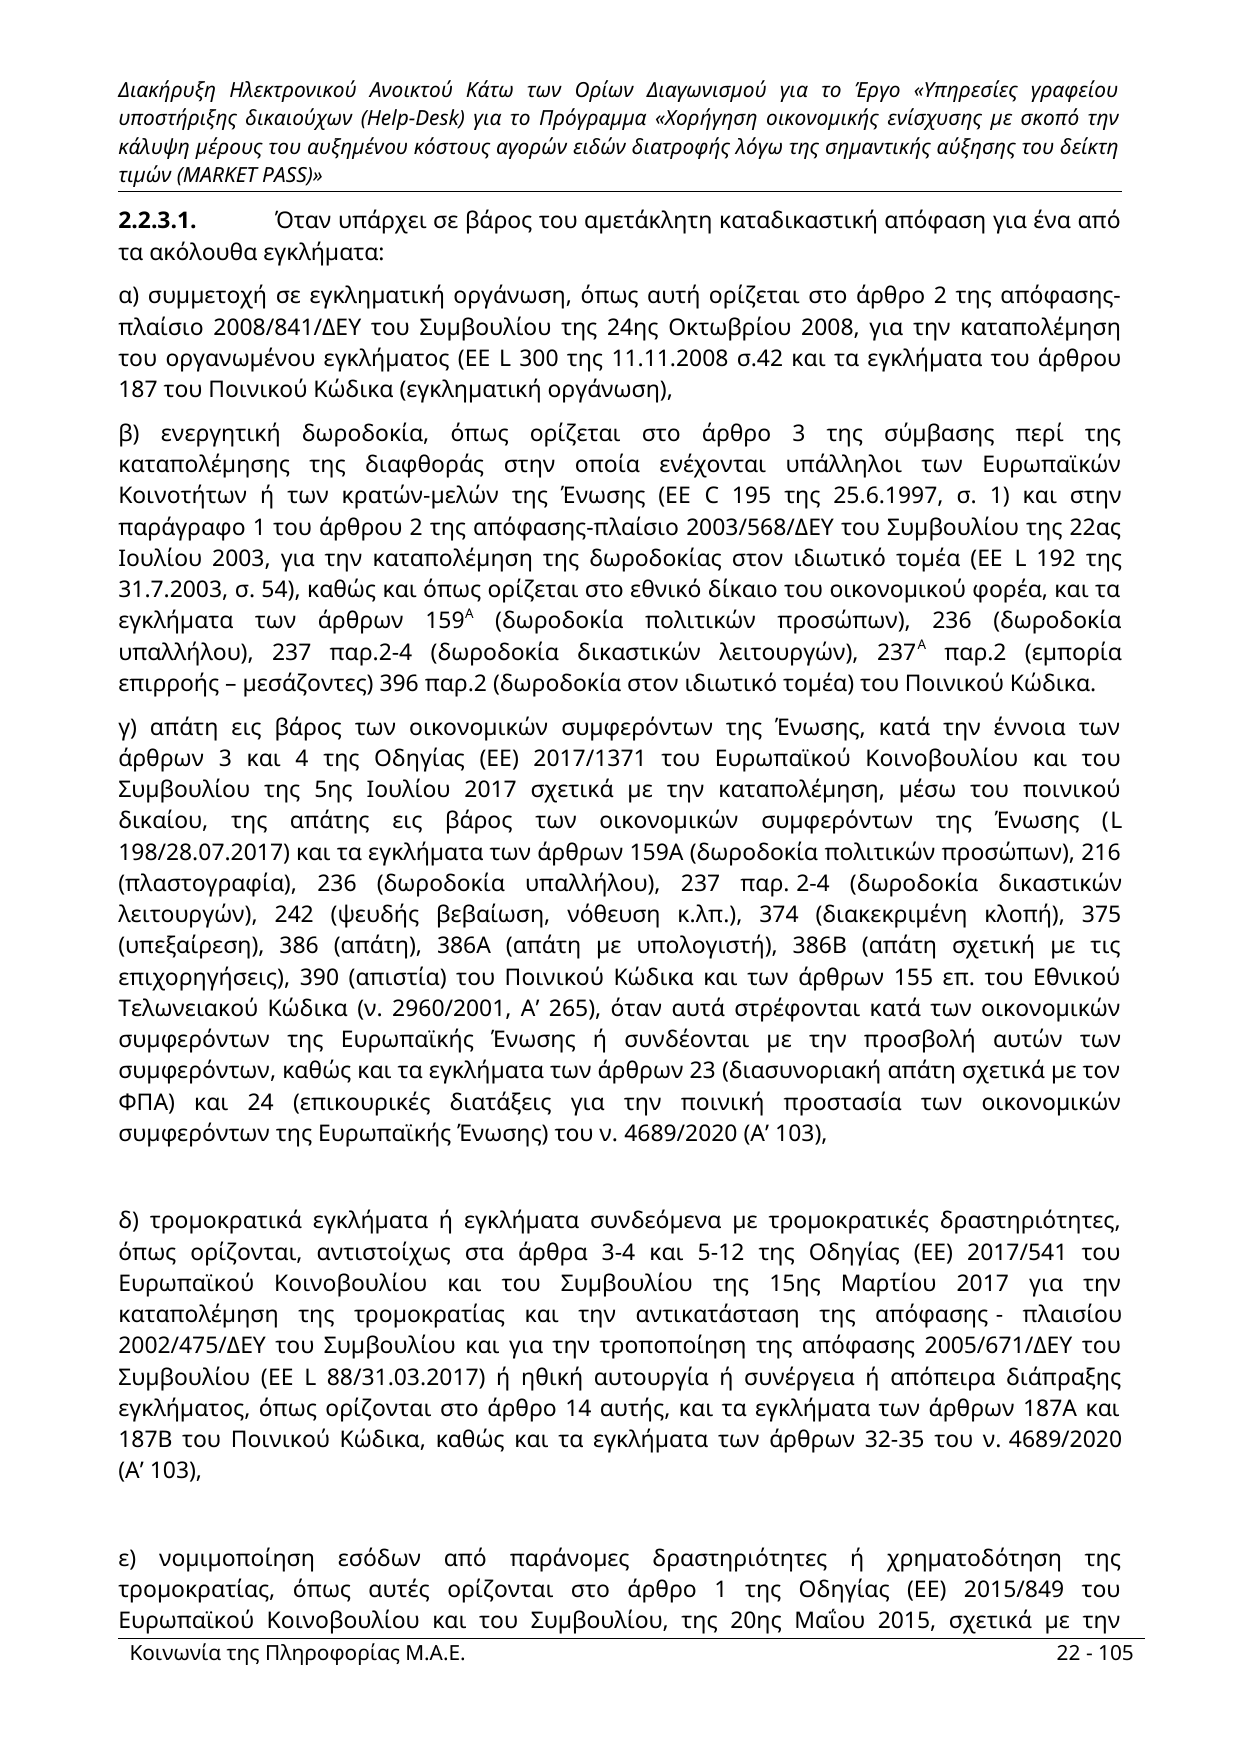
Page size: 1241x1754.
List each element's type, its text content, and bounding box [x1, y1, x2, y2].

text α) συμμετοχή σε εγκληματική οργάνωση, όπως αυτή ορίζεται στο άρθρο 2 της απόφασης-πλαίσιο 2008/841/ΔΕΥ του Συμβουλίου της 24ης Οκτωβρίου 2008, για την καταπολέμηση του οργανωμένου εγκλήματος (ΕΕ L 300 της 11.11.2008 σ.42 και τα εγκλήματα του άρθρου 187 του Ποινικού Κώδικα (εγκληματική οργάνωση), [118, 279, 1122, 404]
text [118, 1542, 1122, 1636]
text γ) απάτη εις βάρος των οικονομικών συμφερόντων της Ένωσης, κατά την έννοια των άρθρων 3 και 4 της Οδηγίας (ΕΕ) 2017/1371 του Ευρωπαϊκού Κοινοβουλίου και του Συμβουλίου της 5ης Ιουλίου 2017 σχετικά με την καταπολέμηση, μέσω του ποινικού δικαίου, της απάτης εις βάρος των οικονομικών συμφερόντων της Ένωσης (L 198/28.07.2017) και τα εγκλήματα των άρθρων 159Α (δωροδοκία πολιτικών προσώπων), 216 (πλαστογραφία), 236 (δωροδοκία υπαλλήλου), 237 παρ. 2-4 (δωροδοκία δικαστικών λειτουργών), 242 (ψευδής βεβαίωση, νόθευση κ.λπ.), 374 (διακεκριμένη κλοπή), 375 (υπεξαίρεση), 386 (απάτη), 386Α (απάτη με υπολογιστή), 386Β (απάτη σχετική με τις επιχορηγήσεις), 390 (απιστία) του Ποινικού Κώδικα και των άρθρων 155 επ. του Εθνικού Τελωνειακού Κώδικα (ν. 2960/2001, Α’ 265), όταν αυτά στρέφονται κατά των οικονομικών συμφερόντων της Ευρωπαϊκής Ένωσης ή συνδέονται με την προσβολή αυτών των συμφερόντων, καθώς και τα εγκλήματα των άρθρων 23 (διασυνοριακή απάτη σχετικά με τον ΦΠΑ) και 24 (επικουρικές διατάξεις για την ποινική προστασία των οικονομικών συμφερόντων της Ευρωπαϊκής Ένωσης) του ν. 4689/2020 (Α’ 103), [118, 711, 1122, 1148]
list Όταν υπάρχει σε βάρος του αμετάκλητη καταδικαστική απόφαση για ένα από τα ακόλουθα εγκλήματα: [118, 204, 1122, 267]
text β) ενεργητική δωροδοκία, όπως ορίζεται στο άρθρο 3 της σύμβασης περί της καταπολέμησης της διαφθοράς στην οποία ενέχονται υπάλληλοι των Ευρωπαϊκών Κοινοτήτων ή των κρατών-μελών της Ένωσης (ΕΕ C 195 της 25.6.1997, σ. 1) και στην παράγραφο 1 του άρθρου 2 της απόφασης-πλαίσιο 2003/568/ΔΕΥ του Συμβουλίου της 22ας Ιουλίου 2003, για την καταπολέμηση της δωροδοκίας στον ιδιωτικό τομέα (ΕΕ L 192 της 31.7.2003, σ. 54), καθώς και όπως ορίζεται στο εθνικό δίκαιο του οικονομικού φορέα, και τα εγκλήματα των άρθρων 159Α (δωροδοκία πολιτικών προσώπων), 236 (δωροδοκία υπαλλήλου), 237 παρ.2-4 (δωροδοκία δικαστικών λειτουργών), 237Α παρ.2 (εμπορία επιρροής – μεσάζοντες) 396 παρ.2 (δωροδοκία στον ιδιωτικό τομέα) του Ποινικού Κώδικα. [118, 417, 1122, 698]
text δ) τρομοκρατικά εγκλήματα ή εγκλήματα συνδεόμενα με τρομοκρατικές δραστηριότητες, όπως ορίζονται, αντιστοίχως στα άρθρα 3-4 και 5-12 της Οδηγίας (ΕΕ) 2017/541 του Ευρωπαϊκού Κοινοβουλίου και του Συμβουλίου της 15ης Μαρτίου 2017 για την καταπολέμηση της τρομοκρατίας και την αντικατάσταση της απόφασης - πλαισίου 2002/475/ΔΕΥ του Συμβουλίου και για την τροποποίηση της απόφασης 2005/671/ΔΕΥ του Συμβουλίου (EE L 88/31.03.2017) ή ηθική αυτουργία ή συνέργεια ή απόπειρα διάπραξης εγκλήματος, όπως ορίζονται στο άρθρο 14 αυτής, και τα εγκλήματα των άρθρων 187Α και 187Β του Ποινικού Κώδικα, καθώς και τα εγκλήματα των άρθρων 32-35 του ν. 4689/2020 (Α’ 103), [118, 1204, 1122, 1486]
